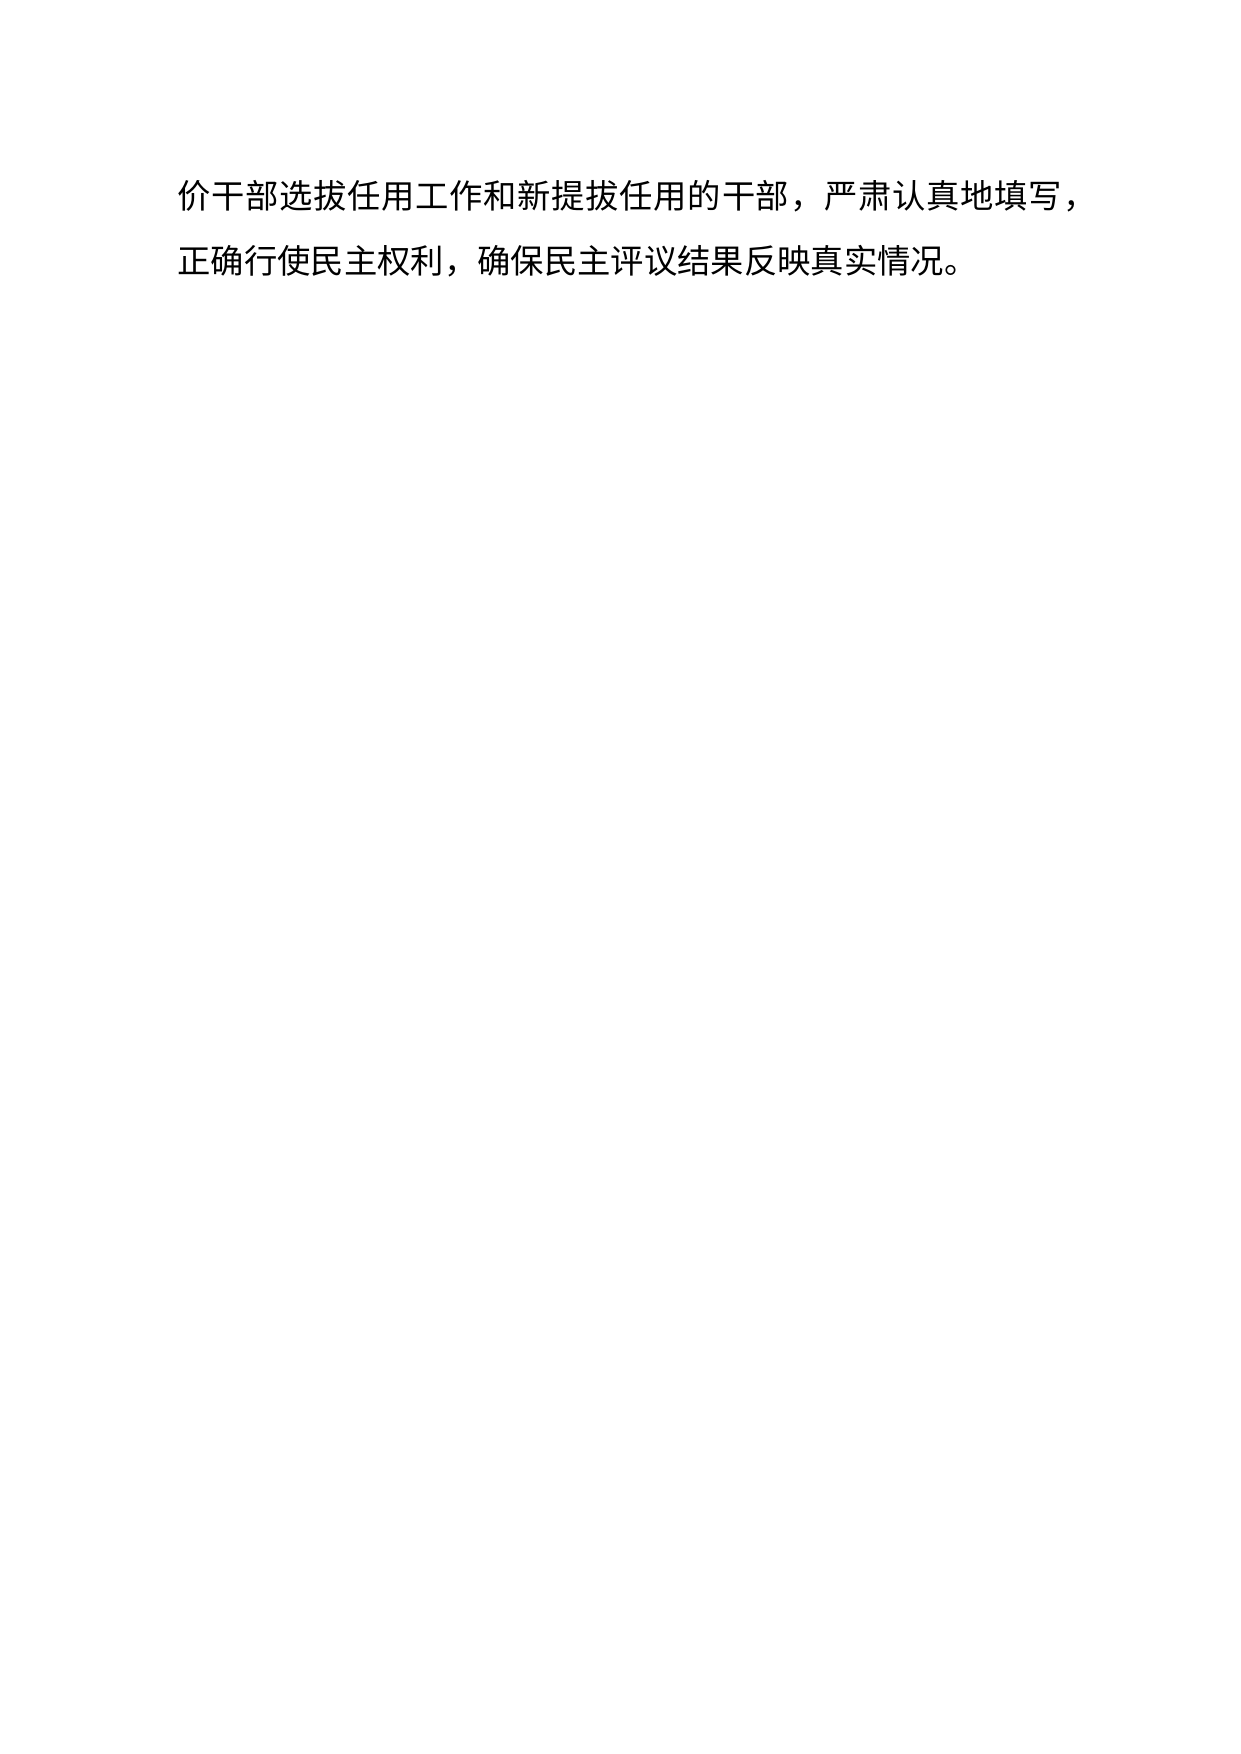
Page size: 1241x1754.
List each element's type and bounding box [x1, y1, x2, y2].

text [177, 162, 1063, 292]
